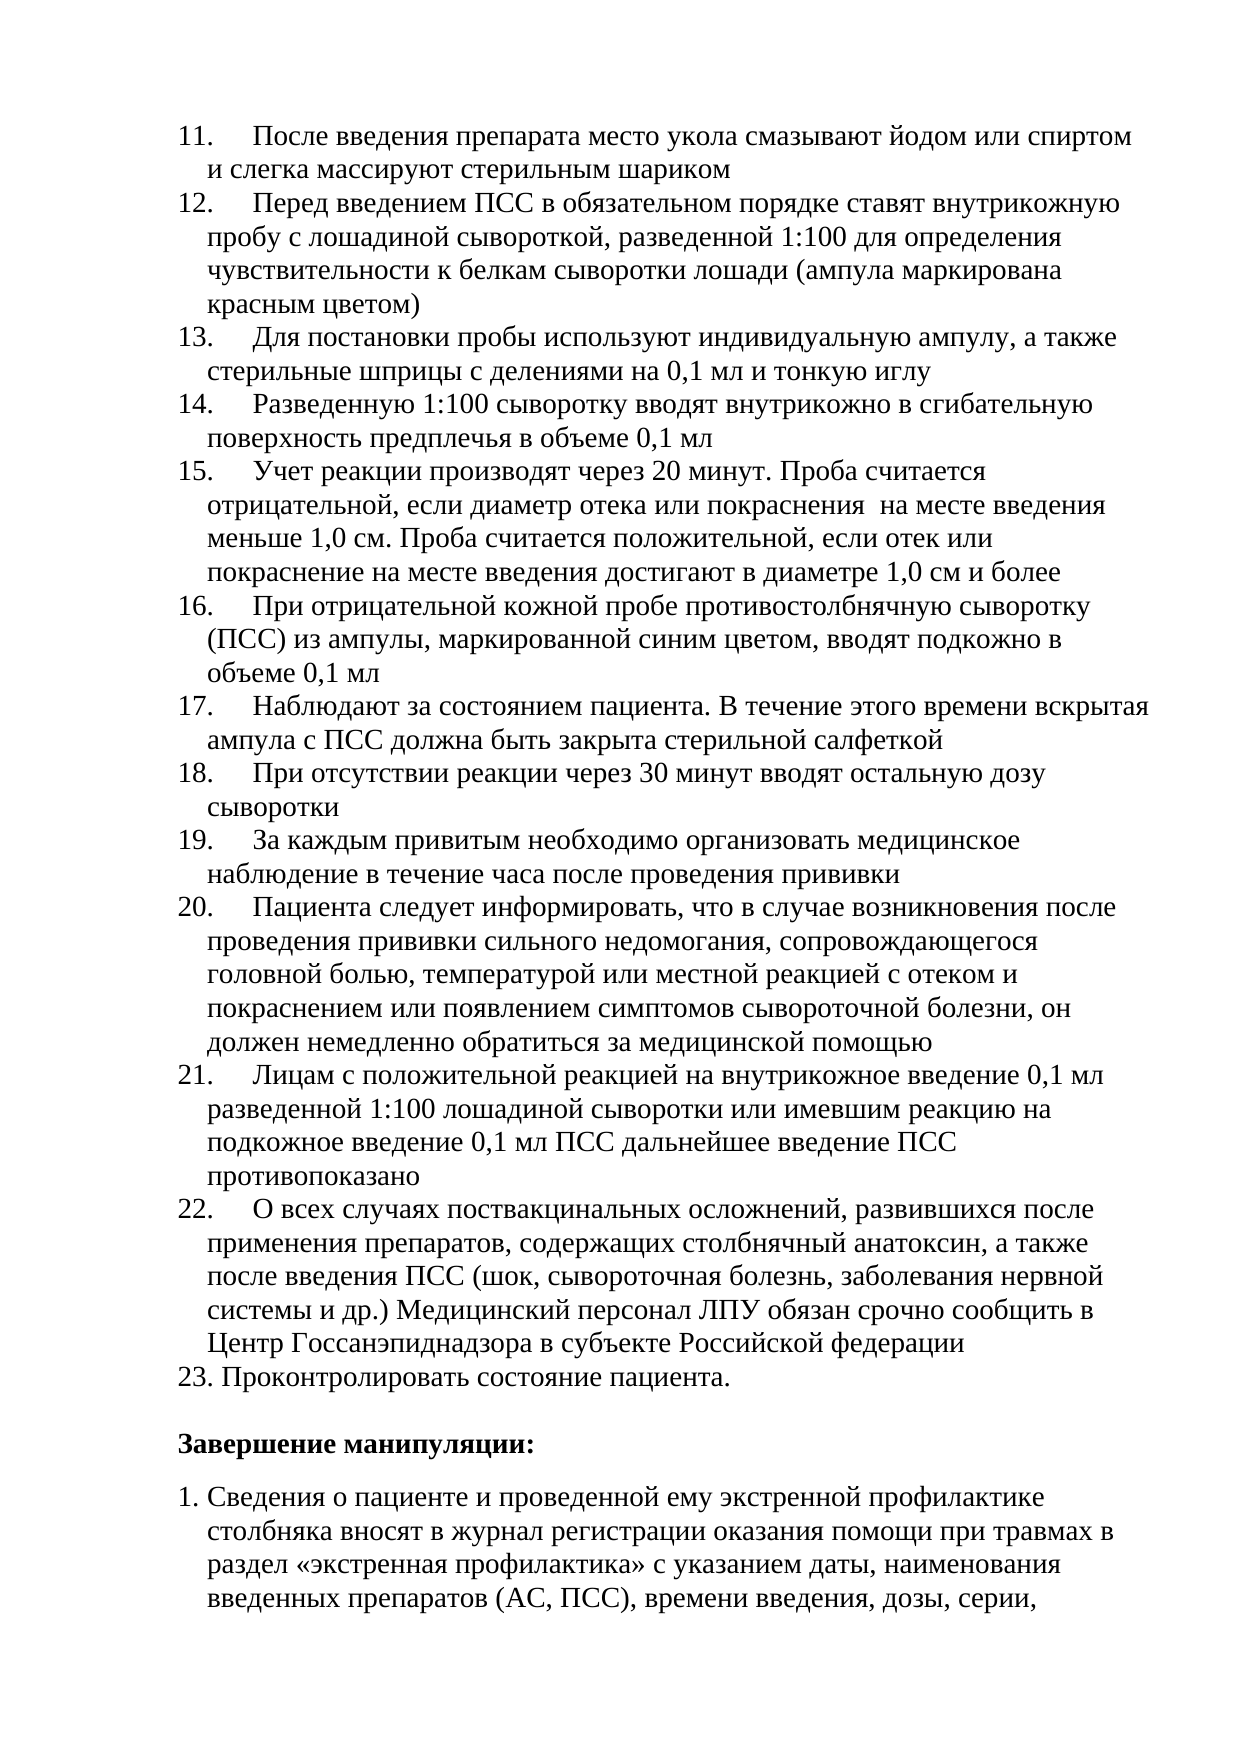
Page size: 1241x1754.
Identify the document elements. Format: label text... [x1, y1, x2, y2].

list Пациента следует информировать, что в случае возникновения после проведения прививки сильного недомогания, сопровождающегося головной болью, температурой или местной реакцией с отеком и покраснением или появлением симптомов сывороточной болезни, он должен немедленно обратиться за медицинской помощью [177, 889, 1152, 1057]
list Учет реакции производят через 20 минут. Проба считается отрицательной, если диаметр отека или покраснения на месте введения меньше . Проба считается положительной, если отек или покраснение на месте введения достигают в диаметре и более [177, 453, 1152, 588]
list Лицам с положительной реакцией на внутрикожное введение 0,1 мл разведенной 1:100 лошадиной сыворотки или имевшим реакцию на подкожное введение 0,1 мл ПСС дальнейшее введение ПСС противопоказано [177, 1057, 1152, 1191]
list О всех случаях поствакцинальных осложнений, развившихся после применения препаратов, содержащих столбнячный анатоксин, а также после введения ПСС (шок, сывороточная болезнь, заболевания нервной системы и др.) Медицинский персонал ЛПУ обязан срочно сообщить в Центр Госсанэпиднадзора в субъекте Российской федерации [177, 1191, 1152, 1359]
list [177, 1479, 1152, 1613]
list При отрицательной кожной пробе противостолбнячную сыворотку (ПСС) из ампулы, маркированной синим цветом, вводят подкожно в объеме 0,1 мл [177, 588, 1152, 688]
text 23. Проконтролировать состояние пациента. [177, 1359, 1152, 1393]
list После введения препарата место укола смазывают йодом или спиртом и слегка массируют стерильным шариком [177, 118, 1152, 185]
text Завершение манипуляции: [177, 1426, 1152, 1460]
list Разведенную 1:100 сыворотку вводят внутрикожно в сгибательную поверхность предплечья в объеме 0,1 мл [177, 386, 1152, 453]
list За каждым привитым необходимо организовать медицинское наблюдение в течение часа после проведения прививки [177, 822, 1152, 889]
list Перед введением ПСС в обязательном порядке ставят внутрикожную пробу с лошадиной сывороткой, разведенной 1:100 для определения чувствительности к белкам сыворотки лошади (ампула маркирована красным цветом) [177, 185, 1152, 319]
list Наблюдают за состоянием пациента. В течение этого времени вскрытая ампула с ПСС должна быть закрыта стерильной салфеткой [177, 688, 1152, 755]
list При отсутствии реакции через 30 минут вводят остальную дозу сыворотки [177, 755, 1152, 822]
list Для постановки пробы используют индивидуальную ампулу, а также стерильные шприцы с делениями на 0,1 мл и тонкую иглу [177, 319, 1152, 386]
